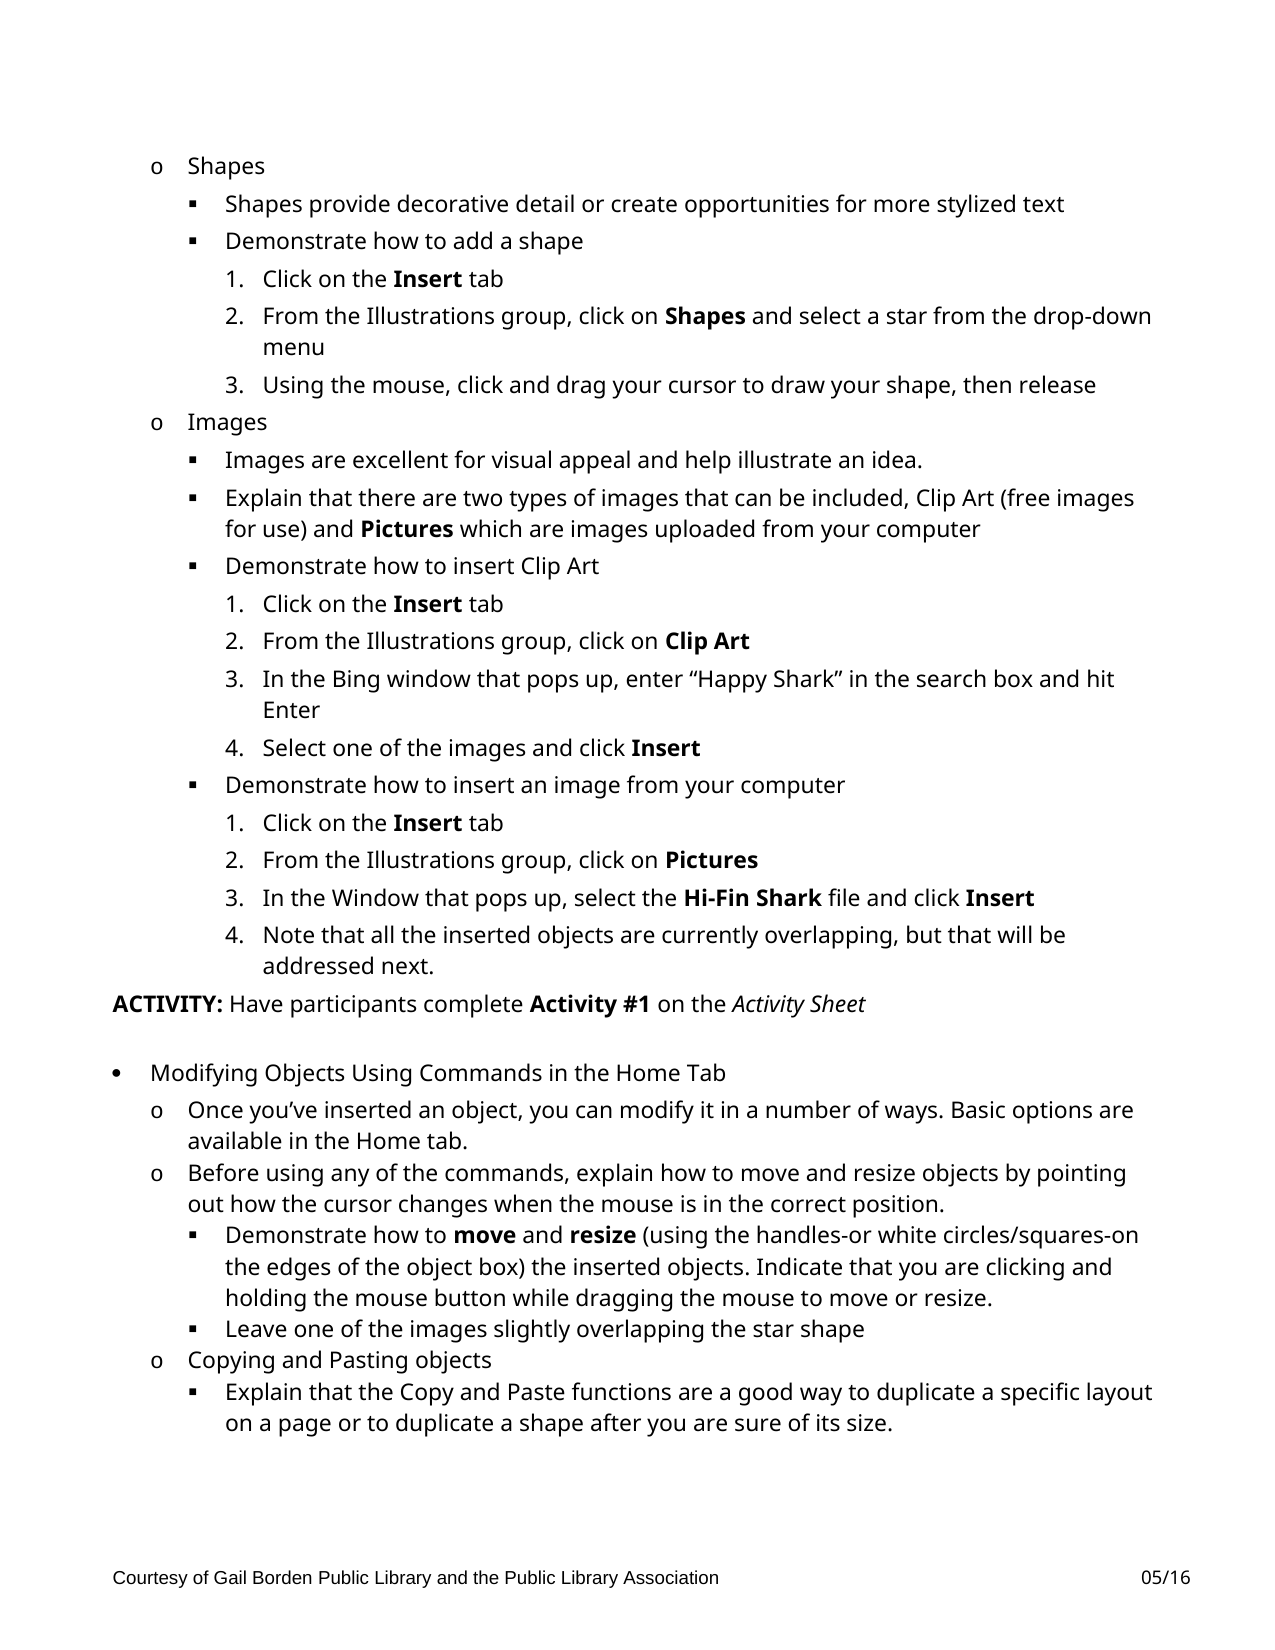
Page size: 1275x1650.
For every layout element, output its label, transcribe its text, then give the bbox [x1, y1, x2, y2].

list Using the mouse, click and drag your cursor to draw your shape, then release [225, 369, 1162, 400]
text ACTIVITY: Have participants complete Activity #1 on the Activity Sheet [112, 988, 1162, 1019]
list Copying and Pasting objects [150, 1344, 1162, 1376]
list Images [150, 406, 1162, 438]
list From the Illustrations group, click on Shapes and select a star from the drop-down menu [225, 300, 1162, 363]
list Images are excellent for visual appeal and help illustrate an idea. [187, 444, 1162, 475]
list From the Illustrations group, click on Pictures [225, 844, 1162, 875]
list In the Window that pops up, select the Hi-Fin Shark file and click Insert [225, 881, 1162, 913]
list Shapes provide decorative detail or create opportunities for more stylized text [187, 188, 1162, 219]
list Demonstrate how to insert an image from your computer [187, 769, 1162, 800]
list Select one of the images and click Insert [225, 731, 1162, 763]
list Demonstrate how to add a shape [187, 225, 1162, 256]
list Leave one of the images slightly overlapping the star shape [187, 1313, 1162, 1344]
list Demonstrate how to move and resize (using the handles-or white circles/squares-on the edges of the object box) the inserted objects. Indicate that you are clicking and holding the mouse button while dragging the mouse to move or resize. [187, 1219, 1162, 1313]
list Modifying Objects Using Commands in the Home Tab [112, 1056, 1162, 1088]
list Click on the Insert tab [225, 588, 1162, 619]
list From the Illustrations group, click on Clip Art [225, 625, 1162, 656]
list Shapes [150, 150, 1162, 181]
list Click on the Insert tab [225, 806, 1162, 838]
list Note that all the inserted objects are currently overlapping, but that will be addressed next. [225, 919, 1162, 981]
list Click on the Insert tab [225, 263, 1162, 294]
list Demonstrate how to insert Clip Art [187, 550, 1162, 581]
list In the Bing window that pops up, enter “Happy Shark” in the search box and hit Enter [225, 663, 1162, 725]
list Once you’ve inserted an object, you can modify it in a number of ways. Basic options are available in the Home tab. [150, 1094, 1162, 1157]
list Explain that there are two types of images that can be included, Clip Art (free images for use) and Pictures which are images uploaded from your computer [187, 481, 1162, 544]
list Before using any of the commands, explain how to move and resize objects by pointing out how the cursor changes when the mouse is in the correct position. [150, 1157, 1162, 1219]
list Explain that the Copy and Paste functions are a good way to duplicate a specific layout on a page or to duplicate a shape after you are sure of its size. [187, 1376, 1162, 1438]
